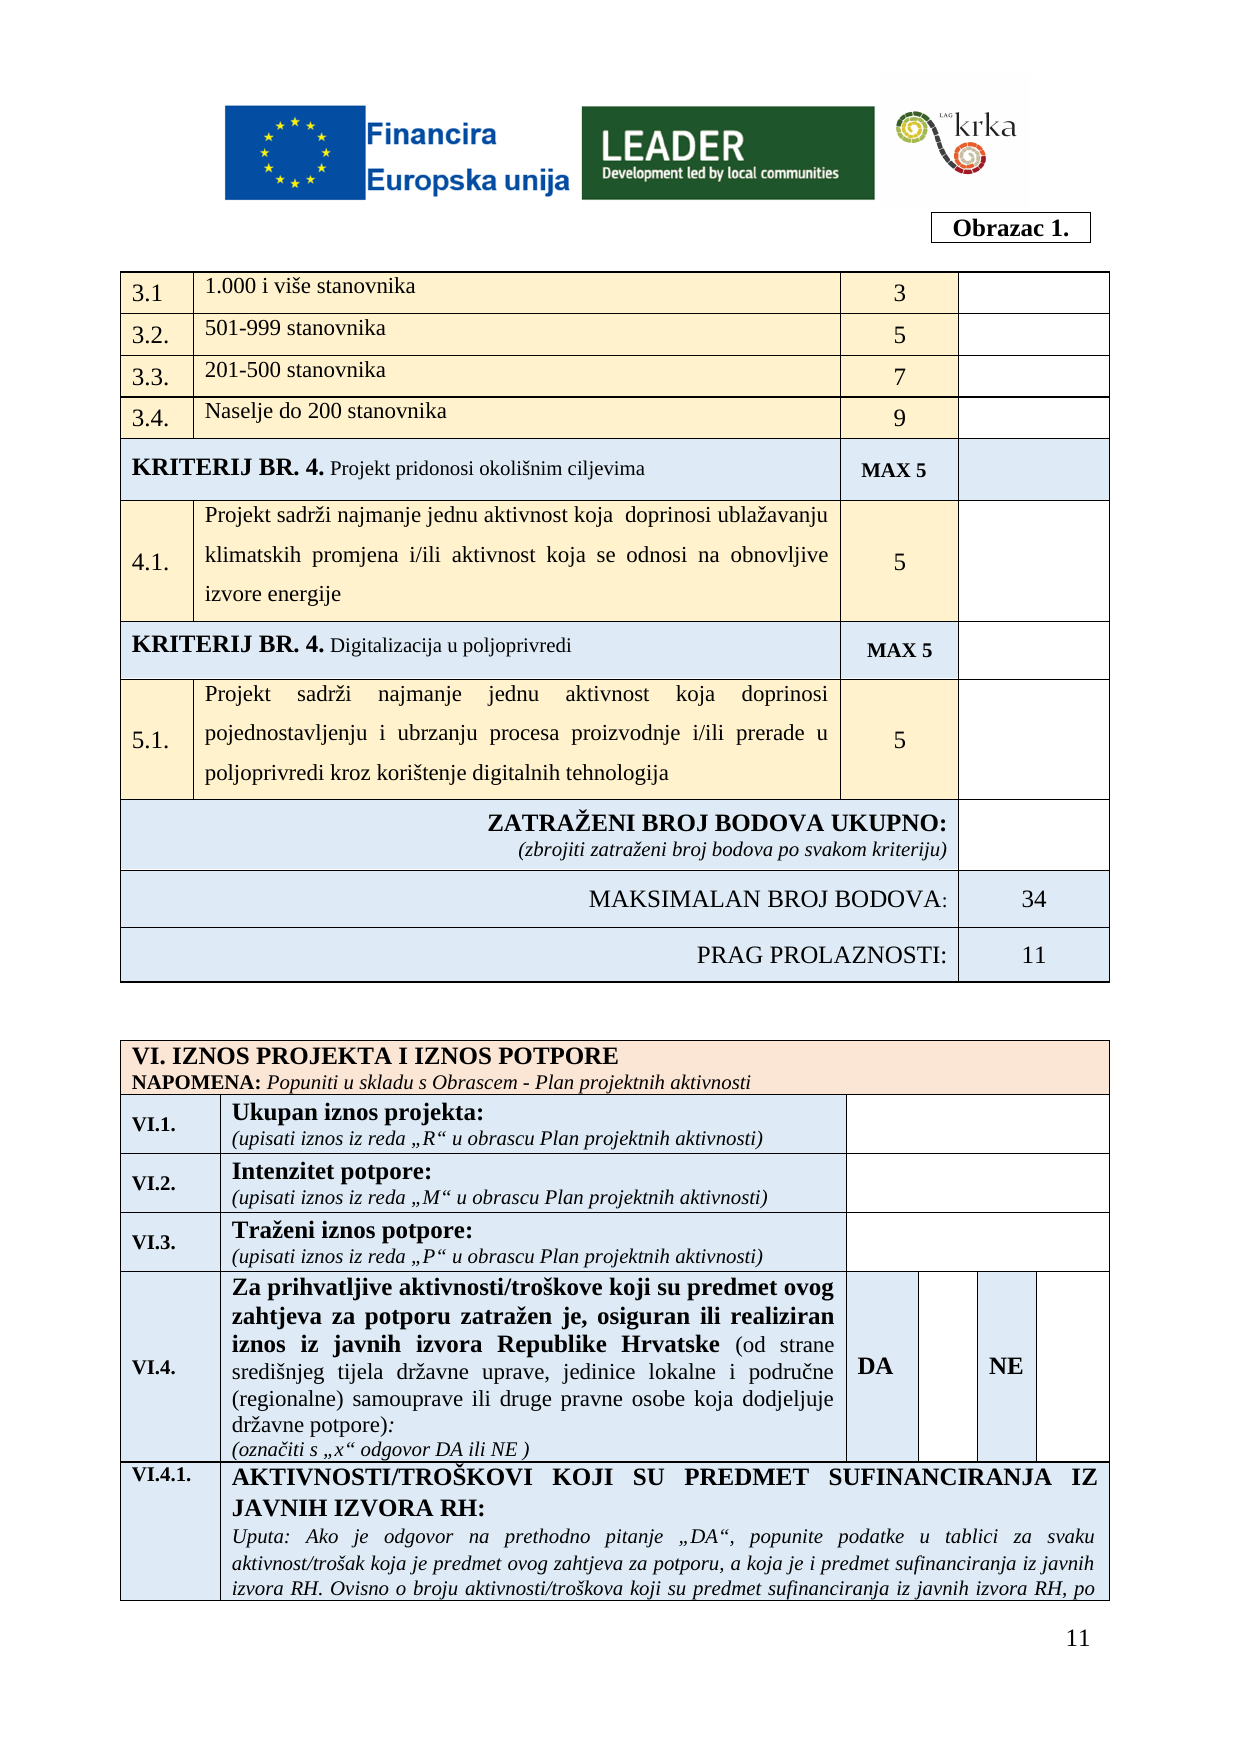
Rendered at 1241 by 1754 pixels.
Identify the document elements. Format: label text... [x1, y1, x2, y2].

table_cell DA [847, 1272, 918, 1461]
picture [210, 73, 1031, 208]
table_cell VI.1. [121, 1095, 220, 1153]
table_cell Traženi iznos potpore: (upisati iznos iz reda „P“ u obrascu Plan projektnih aktivnosti) [221, 1213, 846, 1271]
table_cell Intenzitet potpore: (upisati iznos iz reda „M“ u obrascu Plan projektnih aktivnosti) [221, 1154, 846, 1212]
table_cell Projekt sadrži najmanje jednu aktivnost koja doprinosi ublažavanju klimatskih promjena i/ili aktivnost koja se odnosi na obnovljive izvore energije [194, 501, 840, 621]
table_cell [959, 501, 1109, 621]
table_cell [1037, 1272, 1109, 1461]
table_cell PRAG PROLAZNOSTI: [121, 928, 958, 981]
table_cell 3.3. [121, 356, 193, 396]
table_cell VI.4.1. [121, 1463, 220, 1600]
table_cell 3.1 [121, 273, 193, 313]
table_cell 7 [841, 356, 958, 396]
table_cell 5.1. [121, 680, 193, 799]
table_cell [847, 1095, 1109, 1153]
table_cell MAX 5 [841, 439, 958, 500]
table_cell [959, 314, 1109, 355]
table_cell VI.4. [121, 1272, 220, 1461]
table_cell 34 [959, 871, 1109, 927]
table_cell Projekt sadrži najmanje jednu aktivnost koja doprinosi pojednostavljenju i ubrzanju procesa proizvodnje i/ili prerade u poljoprivredi kroz korištenje digitalnih tehnologija [194, 680, 840, 799]
table_cell [959, 680, 1109, 799]
table_cell [847, 1213, 1109, 1271]
table_cell 3.4. [121, 398, 193, 438]
table_cell 9 [841, 398, 958, 438]
table_cell 501-999 stanovnika [194, 314, 840, 355]
table_cell [959, 622, 1109, 678]
table_cell KRITERIJ BR. 4. Digitalizacija u poljoprivredi [121, 622, 840, 678]
table_cell MAKSIMALAN BROJ BODOVA: [121, 871, 958, 927]
table_header VI. IZNOS PROJEKTA I IZNOS POTPORE NAPOMENA: Popuniti u skladu s Obrascem - Plan projektnih aktivnosti [121, 1041, 1109, 1094]
table_cell 3.2. [121, 314, 193, 355]
table_cell NE [978, 1272, 1036, 1461]
table_cell KRITERIJ BR. 4. Projekt pridonosi okolišnim ciljevima [121, 439, 840, 500]
table_cell VI.3. [121, 1213, 220, 1271]
table_cell [959, 439, 1109, 500]
table_cell 5 [841, 314, 958, 355]
table_cell 1.000 i više stanovnika [194, 273, 840, 313]
table_cell [959, 800, 1109, 869]
table_cell 5 [841, 501, 958, 621]
table_cell ZATRAŽENI BROJ BODOVA UKUPNO: (zbrojiti zatraženi broj bodova po svakom kriteriju) [121, 800, 958, 869]
table_cell Ukupan iznos projekta: (upisati iznos iz reda „R“ u obrascu Plan projektnih aktivnosti) [221, 1095, 846, 1153]
table_cell MAX 5 [841, 622, 958, 678]
table_cell Naselje do 200 stanovnika [194, 398, 840, 438]
table_cell 201-500 stanovnika [194, 356, 840, 396]
table_cell [959, 398, 1109, 438]
table_cell [959, 273, 1109, 313]
table_cell [847, 1154, 1109, 1212]
table_cell 5 [841, 680, 958, 799]
table_cell 4.1. [121, 501, 193, 621]
table_cell VI.2. [121, 1154, 220, 1212]
table_cell [919, 1272, 977, 1461]
table_cell Za prihvatljive aktivnosti/troškove koji su predmet ovog zahtjeva za potporu zatražen je, osiguran ili realiziran iznos iz javnih izvora Republike Hrvatske (od strane središnjeg tijela državne uprave, jedinice lokalne i područne (regionalne) samouprave ili druge pravne osobe koja dodjeljuje državne potpore): (označiti s „x“ odgovor DA ili NE ) [221, 1272, 846, 1461]
table_cell 11 [959, 928, 1109, 981]
table_cell 3 [841, 273, 958, 313]
table_cell [959, 356, 1109, 396]
